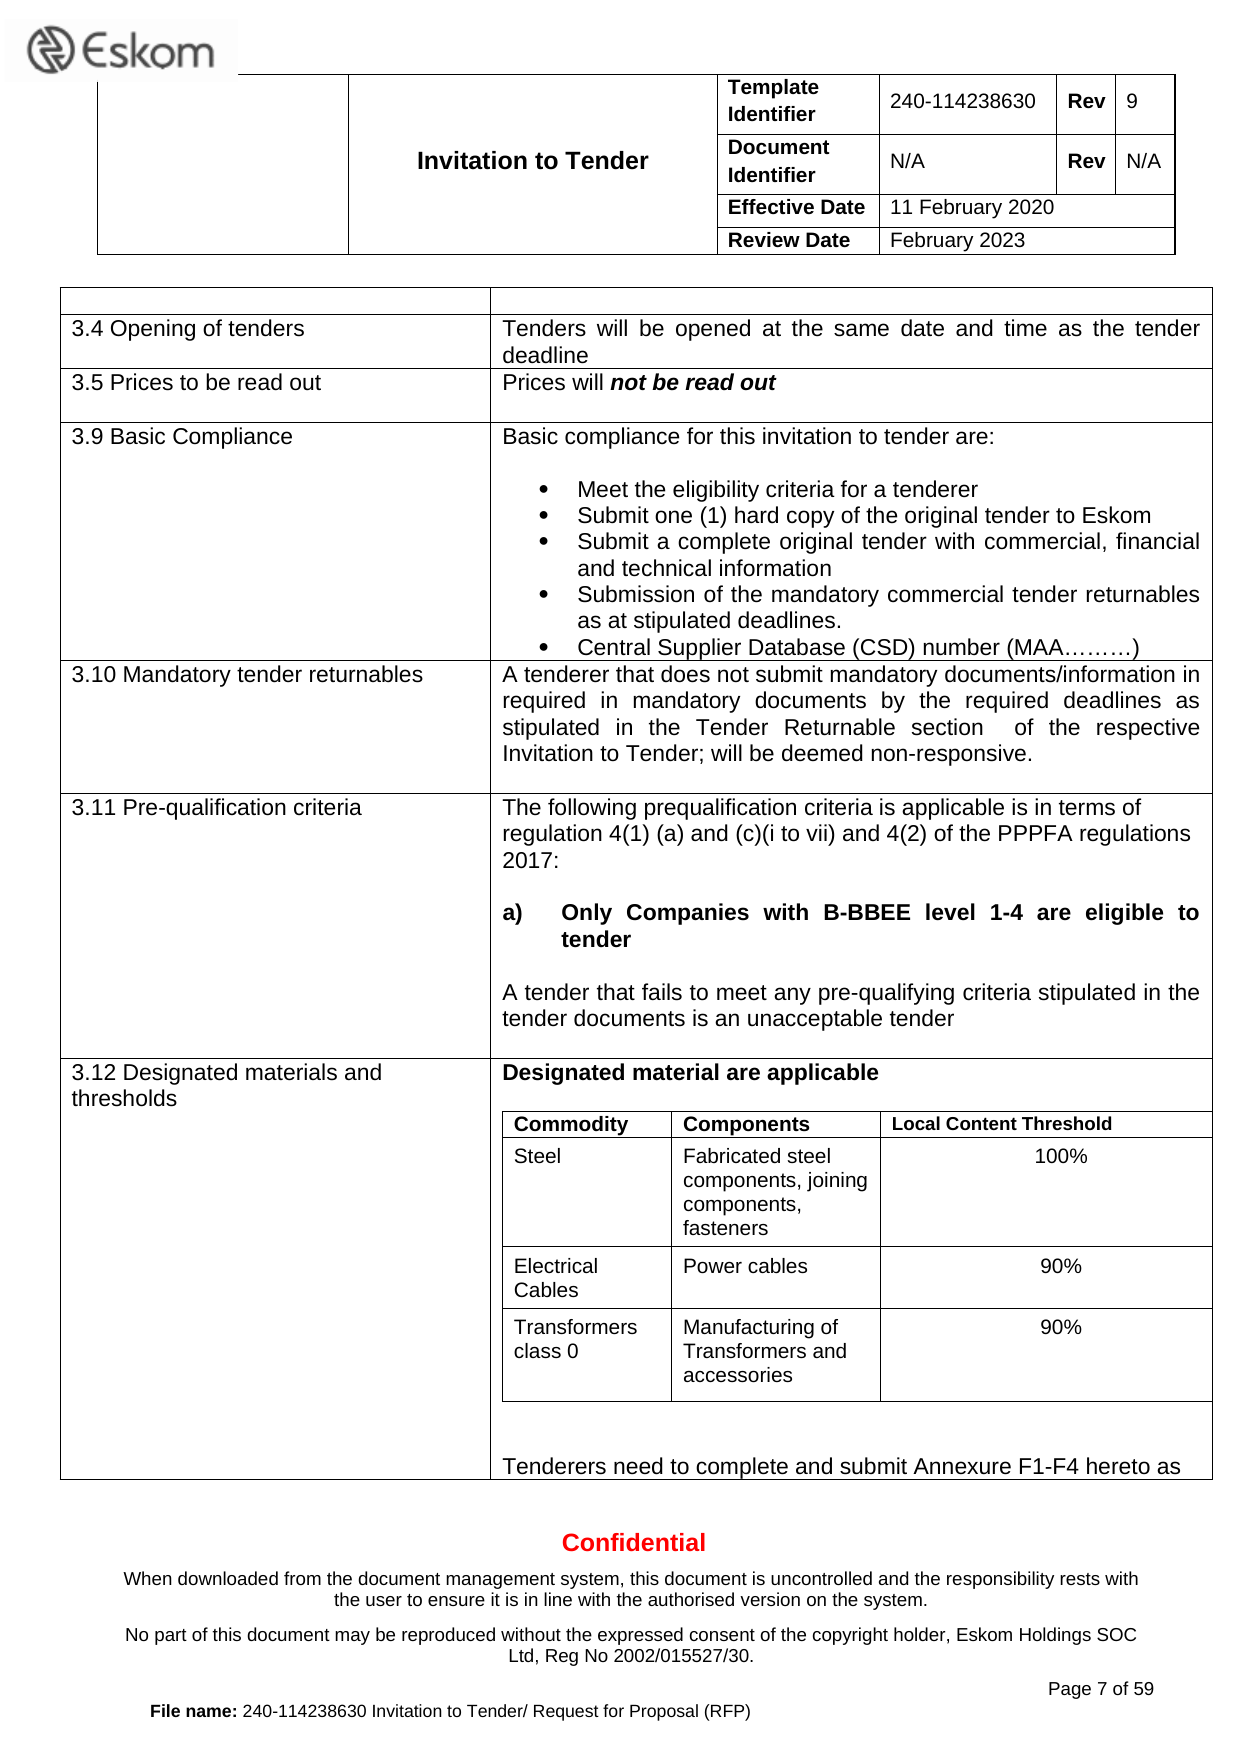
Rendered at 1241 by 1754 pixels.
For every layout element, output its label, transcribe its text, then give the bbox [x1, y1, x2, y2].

table_cell The following prequalification criteria is applicable is in terms of regulation 4(1) (a) and (c)(i to vii) and 4(2) of the PPPFA regulations 2017: Only Companies with B-BBEE level 1-4 are eligible to tender A tender that fails to meet any pre-qualifying criteria stipulated in the tender documents is an unacceptable tender [491, 794, 1212, 1057]
table_cell Prices will not be read out [491, 369, 1212, 422]
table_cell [491, 288, 1212, 314]
table_cell 3.11 Pre-qualification criteria [61, 794, 490, 1057]
table_cell A tenderer that does not submit mandatory documents/information in required in mandatory documents by the required deadlines as stipulated in the Tender Returnable section of the respective Invitation to Tender; will be deemed non-responsive. [491, 661, 1212, 793]
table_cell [61, 288, 490, 314]
table_cell 3.9 Basic Compliance [61, 423, 490, 660]
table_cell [61, 1059, 490, 1479]
table_cell Basic compliance for this invitation to tender are: Meet the eligibility criteria for a tenderer Submit one (1) hard copy of the original tender to Eskom Submit a complete original tender with commercial, financial and technical information Submission of the mandatory commercial tender returnables as at stipulated deadlines. Central Supplier Database (CSD) number (MAA………) [491, 423, 1212, 660]
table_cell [491, 1059, 1212, 1479]
table_cell 3.10 Mandatory tender returnables [61, 661, 490, 793]
table_cell Tenders will be opened at the same date and time as the tender deadline [491, 315, 1212, 368]
table_cell 3.4 Opening of tenders [61, 315, 490, 368]
table_cell 3.5 Prices to be read out [61, 369, 490, 422]
